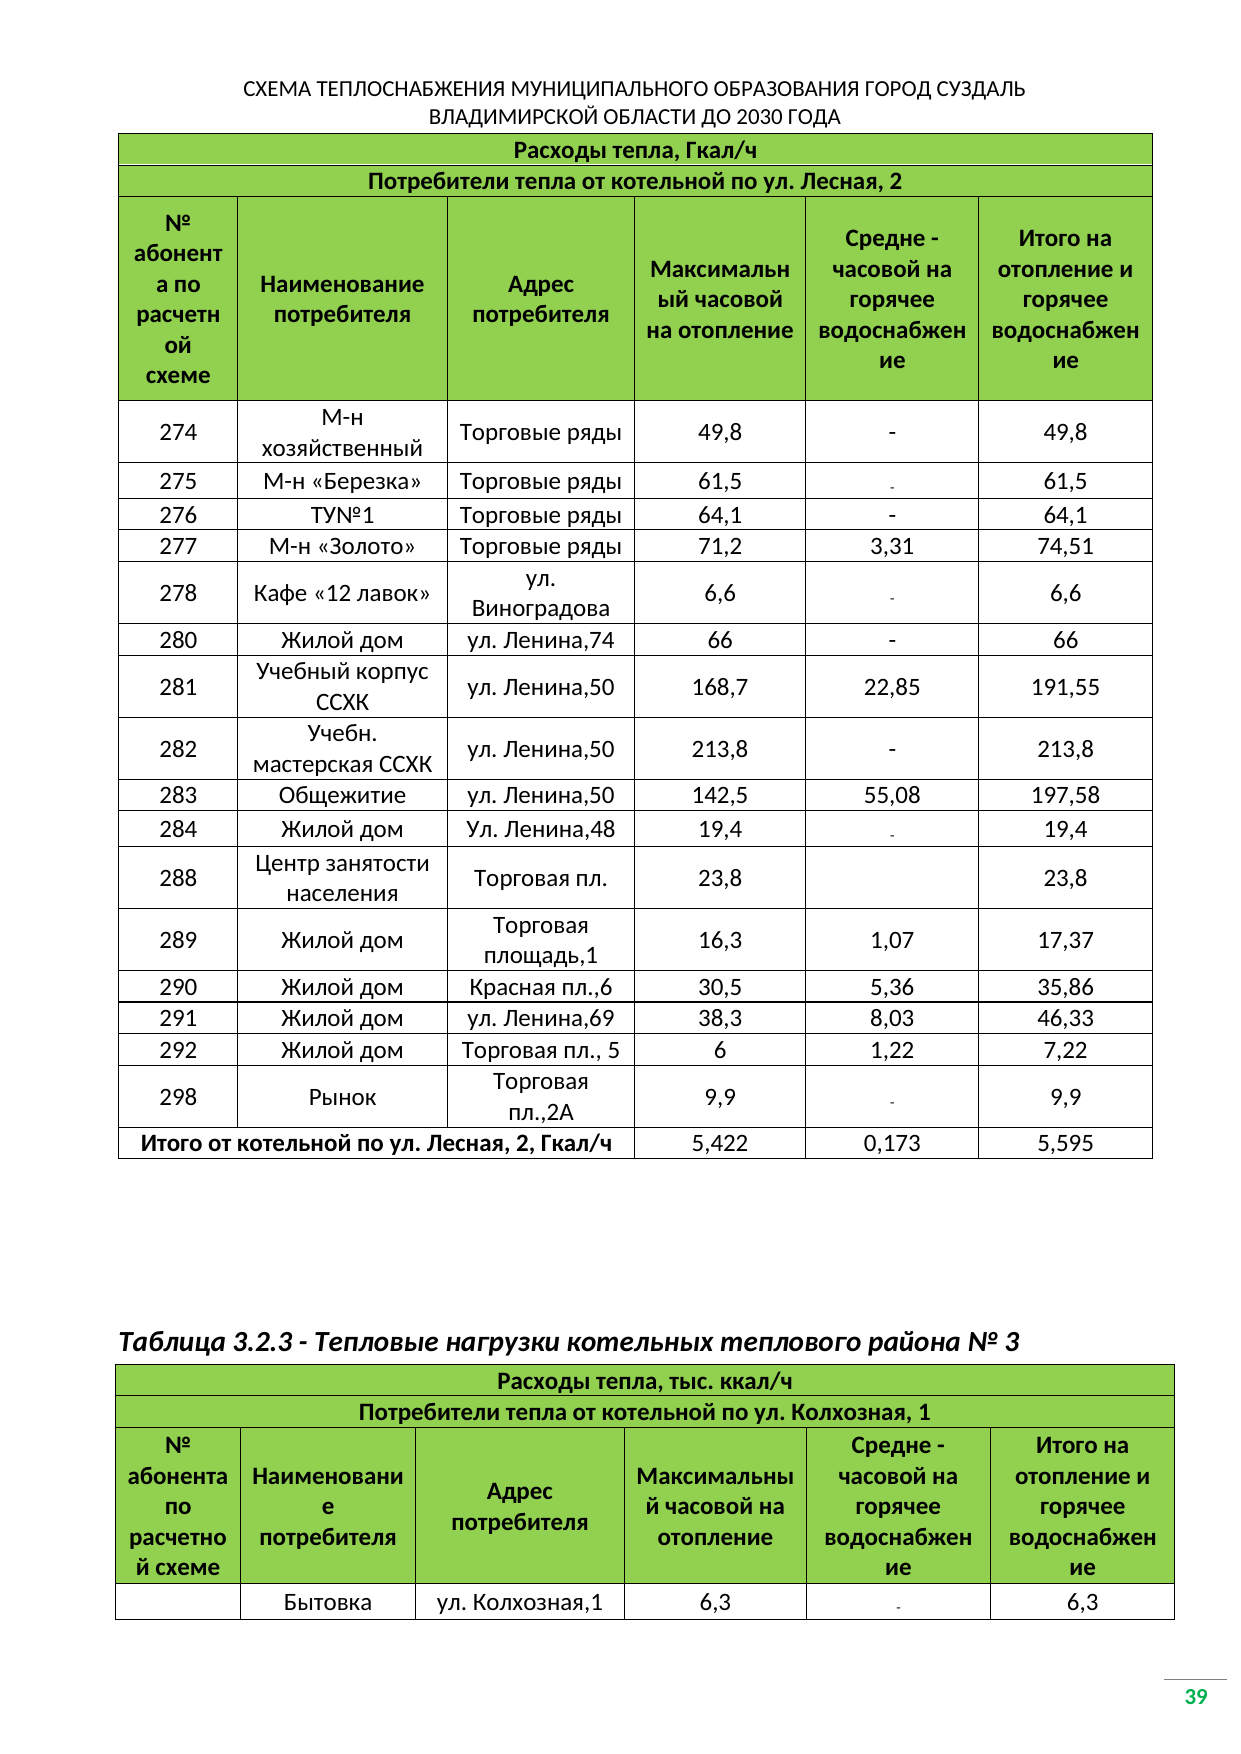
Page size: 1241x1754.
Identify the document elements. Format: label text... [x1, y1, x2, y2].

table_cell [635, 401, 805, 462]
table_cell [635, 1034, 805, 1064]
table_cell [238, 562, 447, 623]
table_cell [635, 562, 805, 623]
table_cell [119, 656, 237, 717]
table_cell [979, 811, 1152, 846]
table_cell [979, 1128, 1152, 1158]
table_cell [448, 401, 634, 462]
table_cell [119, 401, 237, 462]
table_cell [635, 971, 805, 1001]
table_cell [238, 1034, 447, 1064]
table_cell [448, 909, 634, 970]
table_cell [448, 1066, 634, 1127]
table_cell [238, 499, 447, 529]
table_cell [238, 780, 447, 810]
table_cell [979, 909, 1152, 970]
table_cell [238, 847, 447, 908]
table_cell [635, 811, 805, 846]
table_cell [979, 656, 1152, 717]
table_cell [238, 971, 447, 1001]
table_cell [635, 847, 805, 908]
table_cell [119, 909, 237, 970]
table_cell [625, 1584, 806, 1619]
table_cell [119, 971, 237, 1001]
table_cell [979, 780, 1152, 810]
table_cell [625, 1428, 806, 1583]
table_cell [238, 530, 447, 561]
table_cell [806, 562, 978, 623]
table_cell № абонента по расчетной схеме [119, 197, 237, 400]
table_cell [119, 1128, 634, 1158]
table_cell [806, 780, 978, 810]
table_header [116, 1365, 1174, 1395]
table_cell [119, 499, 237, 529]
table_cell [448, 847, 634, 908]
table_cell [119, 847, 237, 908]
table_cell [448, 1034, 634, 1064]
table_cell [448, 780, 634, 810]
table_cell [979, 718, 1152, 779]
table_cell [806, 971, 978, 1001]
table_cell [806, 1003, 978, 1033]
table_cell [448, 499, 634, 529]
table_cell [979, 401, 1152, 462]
table_cell Адрес потребителя [448, 197, 634, 400]
table_header Расходы тепла, Гкал/ч [119, 134, 1152, 164]
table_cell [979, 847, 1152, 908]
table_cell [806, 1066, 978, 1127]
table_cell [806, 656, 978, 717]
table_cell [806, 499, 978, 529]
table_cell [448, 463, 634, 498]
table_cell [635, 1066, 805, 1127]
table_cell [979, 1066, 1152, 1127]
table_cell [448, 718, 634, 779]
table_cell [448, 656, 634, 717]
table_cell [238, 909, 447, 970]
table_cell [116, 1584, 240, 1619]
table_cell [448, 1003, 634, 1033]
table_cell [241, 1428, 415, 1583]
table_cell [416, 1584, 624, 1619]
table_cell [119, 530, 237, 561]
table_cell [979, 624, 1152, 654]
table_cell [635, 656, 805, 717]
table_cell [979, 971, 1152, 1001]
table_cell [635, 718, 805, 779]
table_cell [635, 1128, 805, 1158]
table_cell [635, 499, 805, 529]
table_cell Средне -часовой на горячее водоснабжение [806, 197, 978, 400]
table_cell Потребители тепла от котельной по ул. Лесная, 2 [119, 166, 1152, 196]
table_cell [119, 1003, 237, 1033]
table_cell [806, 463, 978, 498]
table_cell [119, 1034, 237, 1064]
text Таблица 3.2.3 - Тепловые нагрузки котельных теплового района № 3 [118, 1323, 1152, 1358]
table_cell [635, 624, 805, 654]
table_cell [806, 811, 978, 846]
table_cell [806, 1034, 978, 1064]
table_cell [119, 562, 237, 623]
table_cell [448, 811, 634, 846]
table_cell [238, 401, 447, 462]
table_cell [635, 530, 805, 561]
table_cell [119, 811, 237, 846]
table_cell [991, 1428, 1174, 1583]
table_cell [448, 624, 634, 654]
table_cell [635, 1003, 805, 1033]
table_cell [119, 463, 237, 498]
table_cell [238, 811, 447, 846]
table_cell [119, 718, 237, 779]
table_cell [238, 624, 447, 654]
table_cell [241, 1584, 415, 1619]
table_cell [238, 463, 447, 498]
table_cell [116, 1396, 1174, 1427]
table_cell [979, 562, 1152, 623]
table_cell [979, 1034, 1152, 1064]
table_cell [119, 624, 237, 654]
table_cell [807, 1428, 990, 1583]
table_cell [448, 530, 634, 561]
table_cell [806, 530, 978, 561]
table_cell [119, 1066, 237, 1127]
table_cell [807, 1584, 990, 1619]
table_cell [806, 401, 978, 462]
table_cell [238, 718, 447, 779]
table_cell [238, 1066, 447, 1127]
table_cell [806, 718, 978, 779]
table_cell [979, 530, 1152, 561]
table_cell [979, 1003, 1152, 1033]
table_cell Максимальный часовой на отопление [635, 197, 805, 400]
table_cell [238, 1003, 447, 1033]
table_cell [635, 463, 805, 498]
table_cell Наименование потребителя [238, 197, 447, 400]
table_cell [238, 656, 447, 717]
table_cell Итого на отопление и горячее водоснабжение [979, 197, 1152, 400]
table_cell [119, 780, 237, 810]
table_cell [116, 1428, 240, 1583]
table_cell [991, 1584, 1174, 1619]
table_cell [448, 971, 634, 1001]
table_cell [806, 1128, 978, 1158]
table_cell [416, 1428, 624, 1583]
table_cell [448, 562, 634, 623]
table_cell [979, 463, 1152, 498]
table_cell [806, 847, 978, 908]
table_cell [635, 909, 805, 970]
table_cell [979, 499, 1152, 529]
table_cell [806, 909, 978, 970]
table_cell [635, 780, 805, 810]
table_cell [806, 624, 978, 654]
